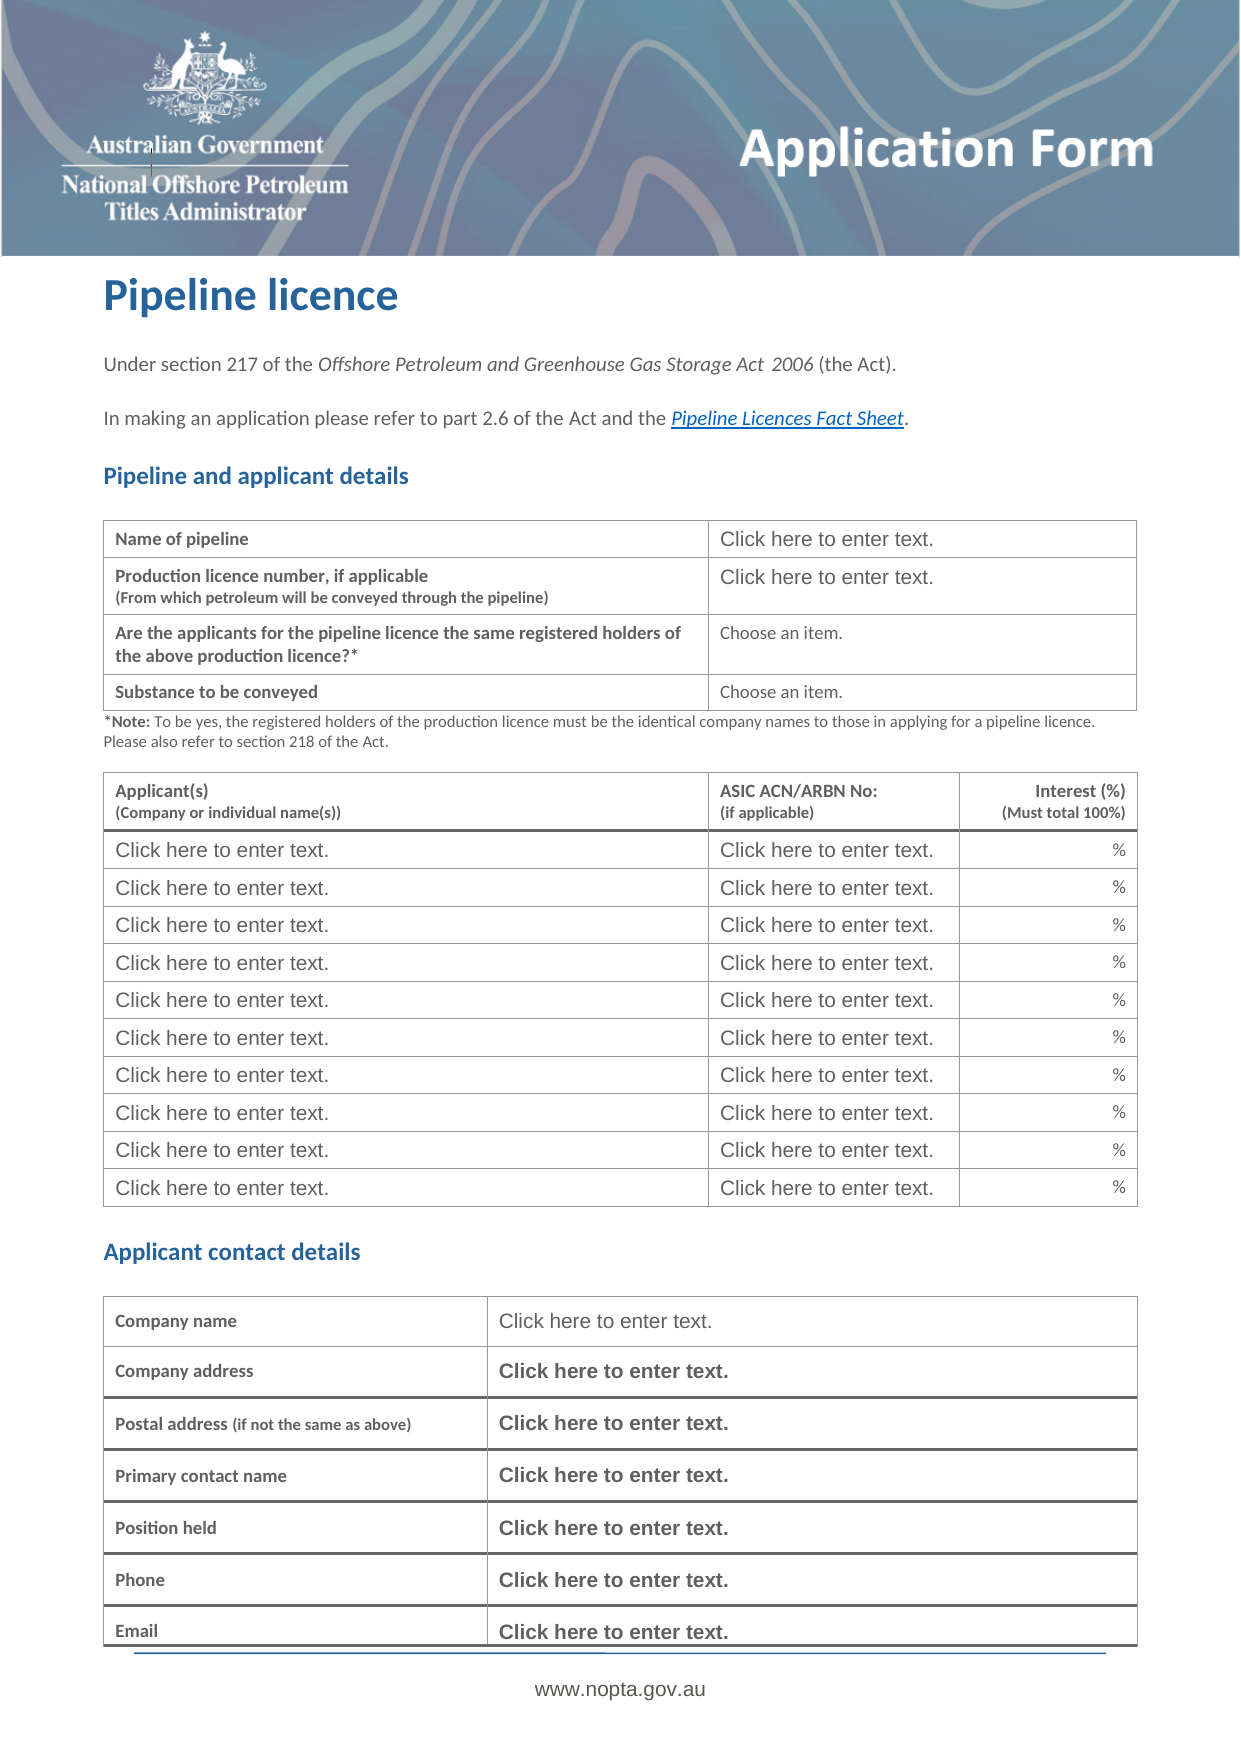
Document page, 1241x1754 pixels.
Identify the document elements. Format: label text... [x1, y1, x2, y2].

table_cell Phone [104, 1555, 487, 1604]
table_cell Postal address (if not the same as above) [104, 1399, 487, 1448]
table_header Interest (%) (Must total 100%) [960, 773, 1137, 829]
subtitle Pipeline and applicant details [103, 460, 1137, 491]
table_cell Production licence number, if applicable (From which petroleum will be conveyed through the pipeline) [104, 558, 708, 614]
table_header Name of pipeline [104, 521, 708, 557]
text Under section 217 of the Offshore Petroleum and Greenhouse Gas Storage Act 2006 (the Act). [103, 351, 1137, 376]
table_cell Position held [104, 1503, 487, 1552]
table_cell % [960, 1019, 1137, 1056]
table_cell Are the applicants for the pipeline licence the same registered holders of the above production licence?* [104, 615, 708, 673]
table_cell % [960, 869, 1137, 906]
table_header Applicant(s) (Company or individual name(s)) [104, 773, 708, 829]
table_cell % [960, 907, 1137, 943]
text In making an application please refer to part 2.6 of the Act and the Pipeline Licences Fact Sheet. [103, 406, 1137, 431]
table_cell % [960, 944, 1137, 981]
table_cell Company address [104, 1347, 487, 1396]
table_cell % [960, 1094, 1137, 1131]
table_cell % [960, 1169, 1137, 1206]
table_cell % [960, 1132, 1137, 1168]
table_cell % [960, 1057, 1137, 1093]
table_cell [709, 615, 1136, 673]
subtitle Pipeline licence [103, 266, 1137, 322]
table_cell % [960, 832, 1137, 868]
picture [0, 0, 1241, 257]
text *Note: To be yes, the registered holders of the production licence must be the identical company names to those in applying for a pipeline licence. Please also refer to section 218 of the Act. [103, 711, 1137, 752]
table_cell Email [104, 1607, 487, 1643]
table_header ASIC ACN/ARBN No: (if applicable) [709, 773, 959, 829]
table_cell [709, 675, 1136, 710]
table_cell % [960, 982, 1137, 1018]
table_cell Substance to be conveyed [104, 675, 708, 710]
table_header Company name [104, 1297, 487, 1346]
table_cell Primary contact name [104, 1451, 487, 1500]
subtitle Applicant contact details [103, 1236, 1137, 1266]
